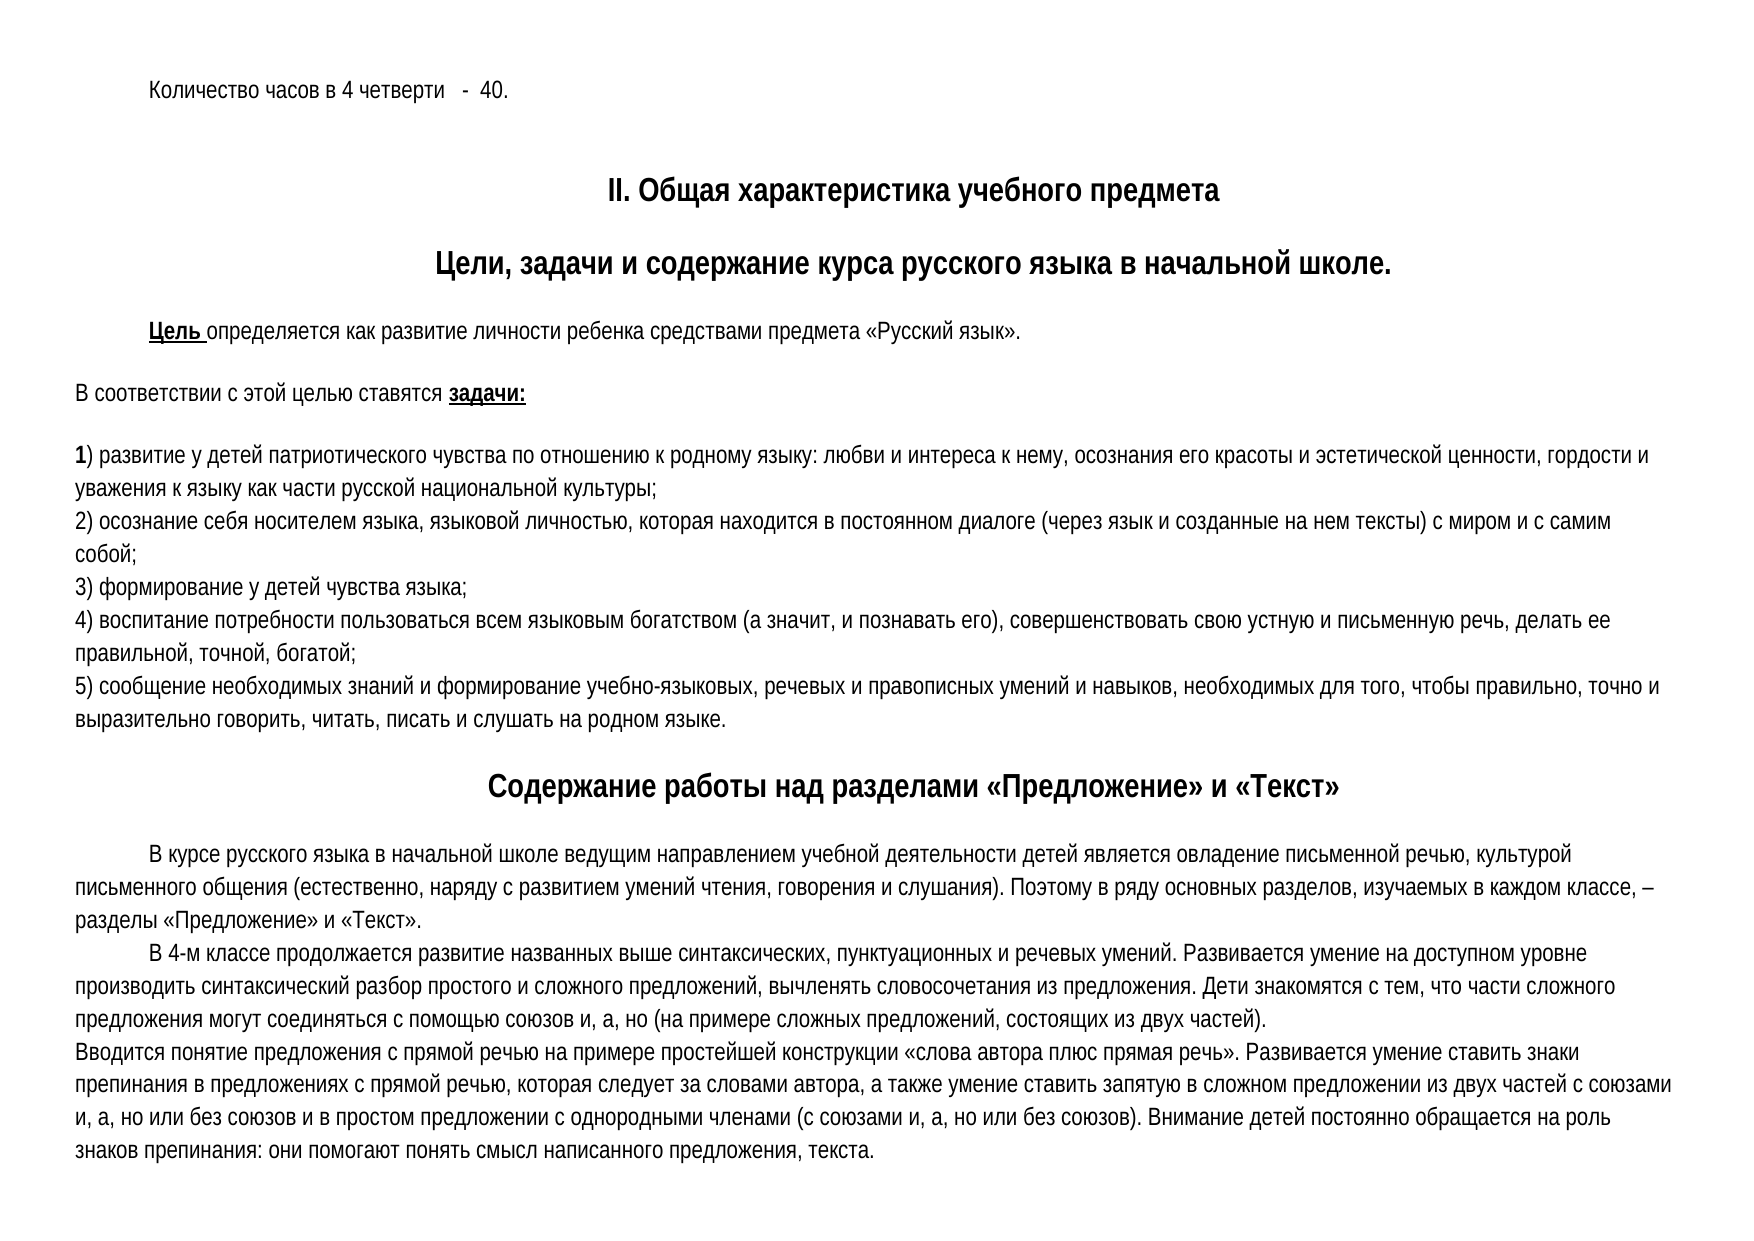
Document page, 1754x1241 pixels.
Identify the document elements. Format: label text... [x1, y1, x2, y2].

text Содержание работы над разделами «Предложение» и «Текст» [75, 766, 1679, 804]
text 3) формирование у детей чувства языка; [75, 572, 1679, 601]
text Вводится понятие предложения с прямой речью на примере простейшей конструкции «слова автора плюс прямая речь». Развивается умение ставить знаки препинания в предложениях с прямой речью, которая следует за словами автора, а также умение ставить запятую в сложном предложении из двух частей с союзами и, а, но или без союзов и в простом предложении с однородными членами (с союзами и, а, но или без союзов). Внимание детей постоянно обращается на роль знаков препинания: они помогают понять смысл написанного предложения, текста. [75, 1037, 1679, 1164]
text 2) осознание себя носителем языка, языковой личностью, которая находится в постоянном диалоге (через язык и созданные на нем тексты) с миром и с самим собой; [75, 506, 1679, 568]
text В соответствии с этой целью ставятся задачи: [75, 378, 1679, 407]
text II. Общая характеристика учебного предмета [75, 170, 1679, 208]
text 4) воспитание потребности пользоваться всем языковым богатством (а значит, и познавать его), совершенствовать свою устную и письменную речь, делать ее правильной, точной, богатой; [75, 605, 1679, 667]
text Количество часов в 4 четверти - 40. [149, 75, 1679, 137]
text В курсе русского языка в начальной школе ведущим направлением учебной деятельности детей является овладение письменной речью, культурой письменного общения (естественно, наряду с развитием умений чтения, говорения и слушания). Поэтому в ряду основных разделов, изучаемых в каждом классе, – разделы «Предложение» и «Текст». [75, 839, 1679, 933]
text Цель определяется как развитие личности ребенка средствами предмета «Русский язык». [75, 316, 1679, 345]
text В 4-м классе продолжается развитие названных выше синтаксических, пунктуационных и речевых умений. Развивается умение на доступном уровне производить синтаксический разбор простого и сложного предложений, вычленять словосочетания из предложения. Дети знакомятся с тем, что части сложного предложения могут соединяться с помощью союзов и, а, но (на примере сложных предложений, состоящих из двух частей). [75, 938, 1679, 1032]
text 5) сообщение необходимых знаний и формирование учебно-языковых, речевых и правописных умений и навыков, необходимых для того, чтобы правильно, точно и выразительно говорить, читать, писать и слушать на родном языке. [75, 671, 1679, 732]
text Цели, задачи и содержание курса русского языка в начальной школе. [75, 243, 1679, 281]
text 1) развитие у детей патриотического чувства по отношению к родному языку: любви и интереса к нему, осознания его красоты и эстетической ценности, гордости и уважения к языку как части русской национальной культуры; [75, 441, 1679, 502]
